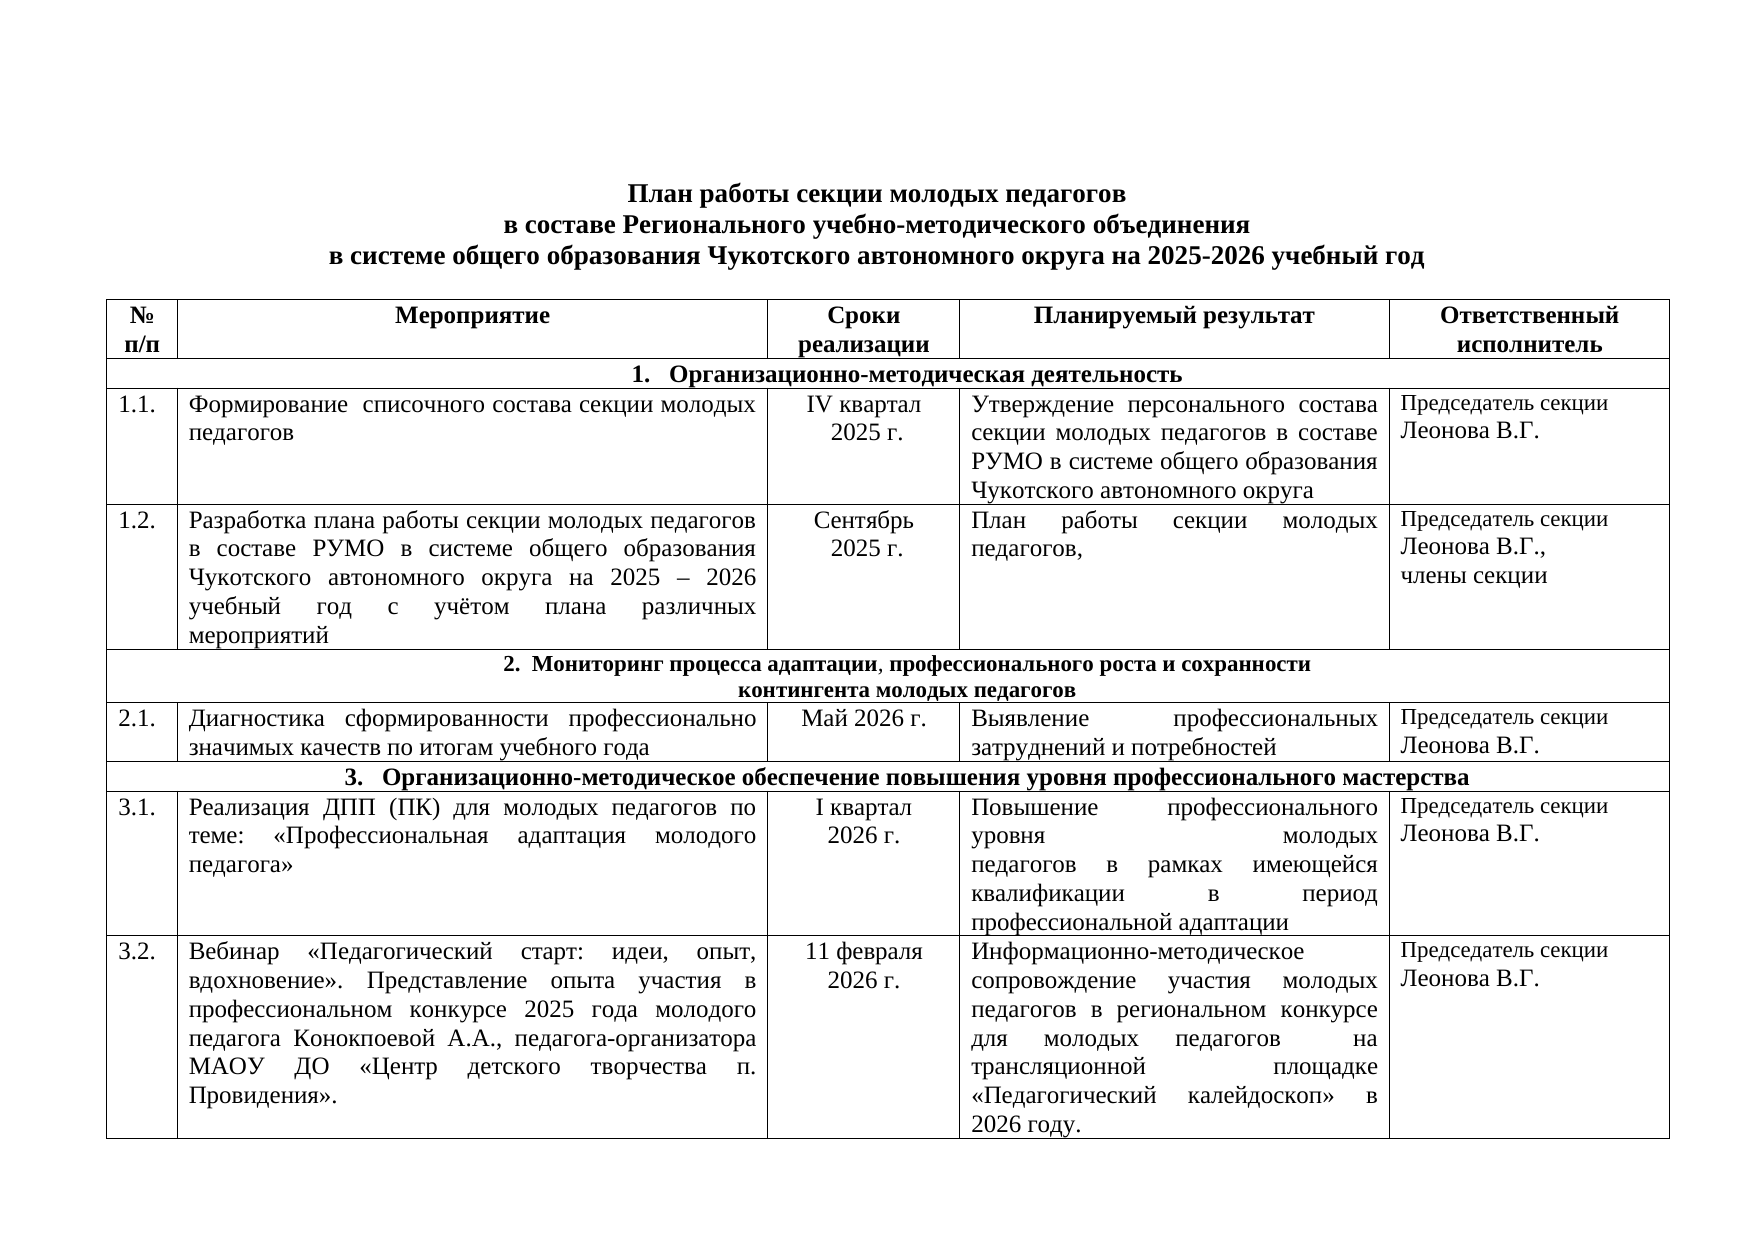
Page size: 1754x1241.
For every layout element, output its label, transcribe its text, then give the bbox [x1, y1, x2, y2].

table_cell Разработка плана работы секции молодых педагогов в составе РУМО в системе общего образования Чукотского автономного округа на 2025 – 2026 учебный год с учётом плана различных мероприятий [178, 505, 767, 648]
table_cell I квартал 2026 г. [768, 792, 959, 935]
table_cell Май 2026 г. [768, 703, 959, 761]
table_header Сроки реализации [768, 300, 959, 358]
table_cell 11 февраля 2026 г. [768, 936, 959, 1138]
table_cell Председатель секции Леонова В.Г. [1390, 703, 1669, 761]
table_header Мероприятие [178, 300, 767, 358]
table_cell Повышение профессионального уровня молодых педагогов в рамках имеющейся квалификации в период профессиональной адаптации [960, 792, 1389, 935]
table_header № п/п [107, 300, 177, 358]
table_cell Организационно-методическое обеспечение повышения уровня профессионального мастерства [107, 762, 1669, 791]
text План работы секции молодых педагогов [118, 177, 1636, 208]
text в системе общего образования Чукотского автономного округа на 2025-2026 учебный год [118, 239, 1636, 271]
table_header Ответственный исполнитель [1390, 300, 1669, 358]
table_cell Сентябрь 2025 г. [768, 505, 959, 648]
table_cell Выявление профессиональных затруднений и потребностей [960, 703, 1389, 761]
table_cell Организационно-методическая деятельность [107, 359, 1669, 388]
table_cell 2. Мониторинг процесса адаптации, профессионального роста и сохранности контингента молодых педагогов [107, 650, 1669, 702]
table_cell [178, 936, 767, 1138]
table_cell 2.1. [107, 703, 177, 761]
table_cell Утверждение персонального состава секции молодых педагогов в составе РУМО в системе общего образования Чукотского автономного округа [960, 389, 1389, 504]
table_cell Диагностика сформированности профессионально значимых качеств по итогам учебного года [178, 703, 767, 761]
table_cell 3.1. [107, 792, 177, 935]
text в составе Регионального учебно-методического объединения [118, 208, 1636, 239]
table_cell 1.2. [107, 505, 177, 648]
table_cell Формирование списочного состава секции молодых педагогов [178, 389, 767, 504]
table_cell Председатель секции Леонова В.Г. [1390, 792, 1669, 935]
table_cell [1390, 936, 1669, 1138]
table_cell Председатель секции Леонова В.Г. [1390, 389, 1669, 504]
table_cell IV квартал 2025 г. [768, 389, 959, 504]
table_cell План работы секции молодых педагогов, [960, 505, 1389, 648]
table_cell 1.1. [107, 389, 177, 504]
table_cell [960, 936, 1389, 1138]
table_cell Реализация ДПП (ПК) для молодых педагогов по теме: «Профессиональная адаптация молодого педагога» [178, 792, 767, 935]
table_cell 3.2. [107, 936, 177, 1138]
table_header Планируемый результат [960, 300, 1389, 358]
table_cell Председатель секции Леонова В.Г., члены секции [1390, 505, 1669, 648]
